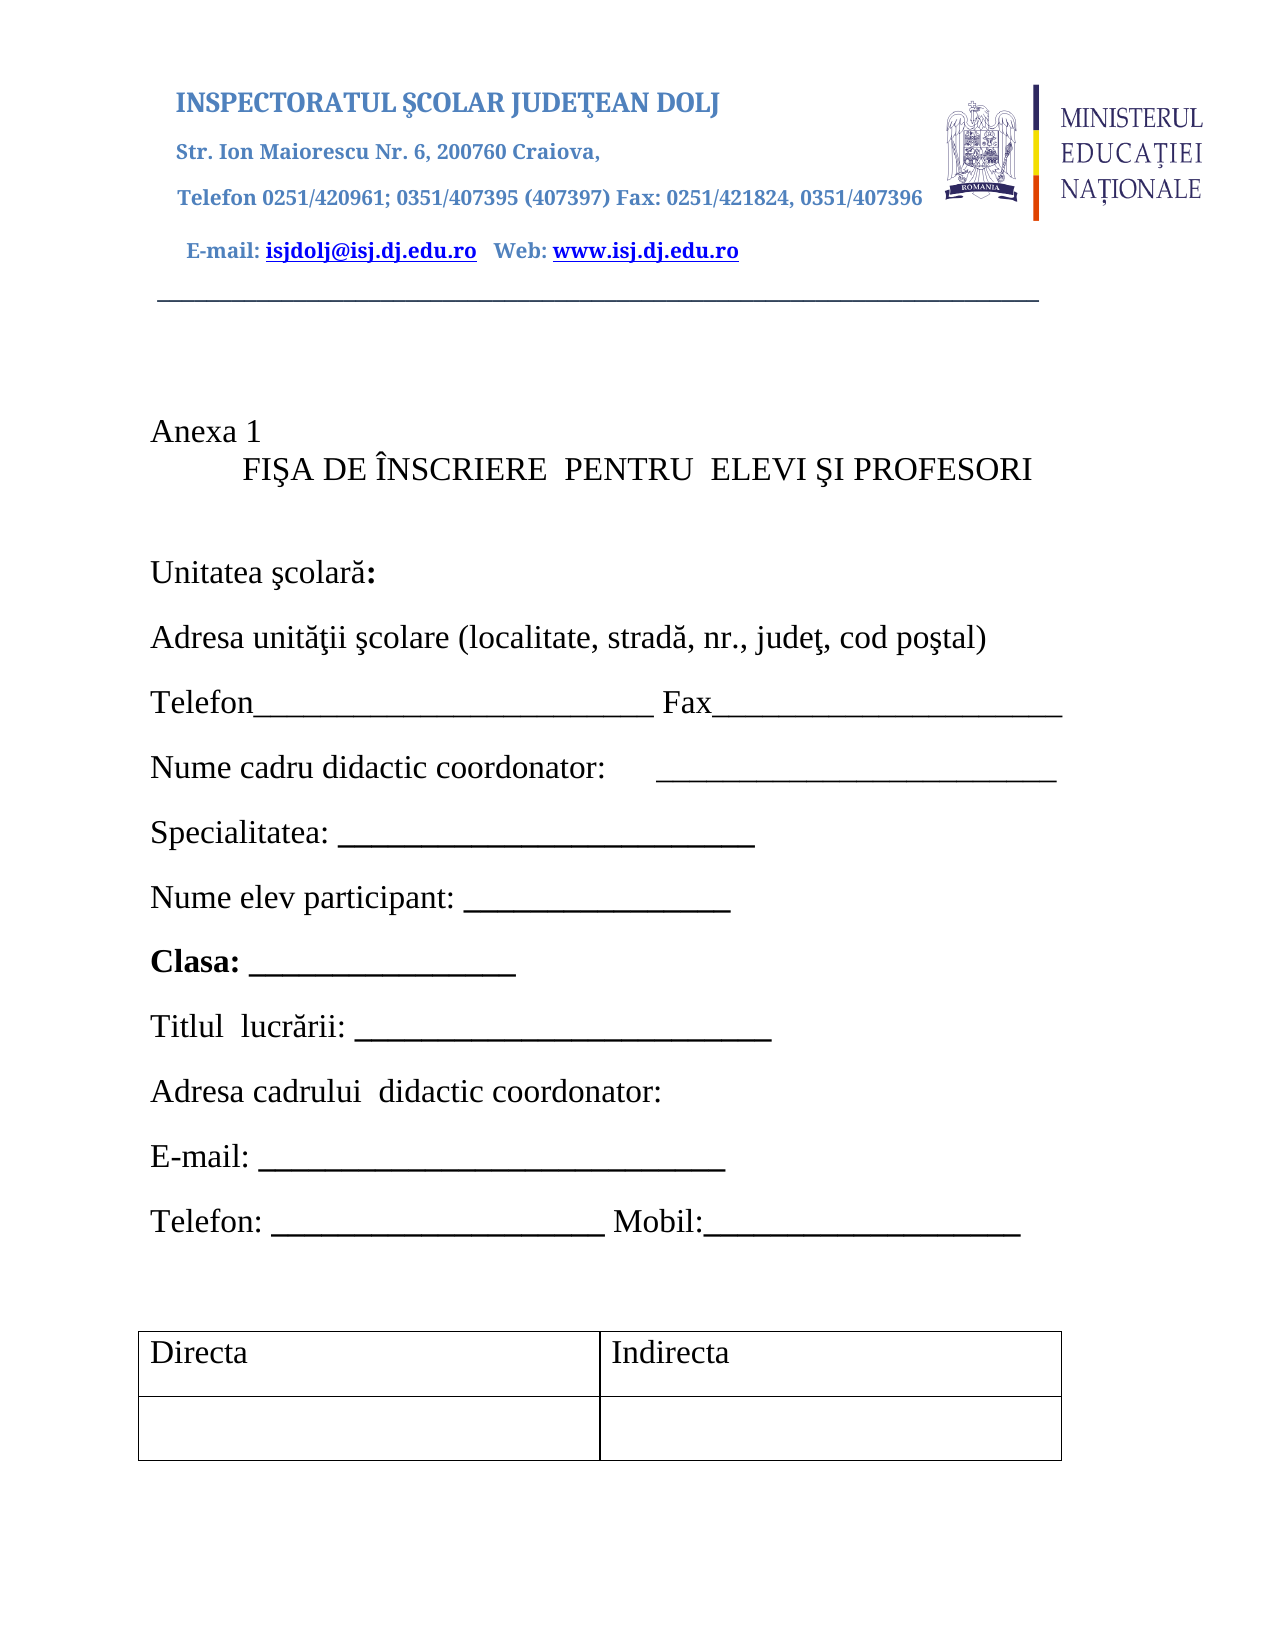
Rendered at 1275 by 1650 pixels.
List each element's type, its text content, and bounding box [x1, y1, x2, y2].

text Unitatea şcolară: [150, 552, 1125, 591]
text Adresa unităţii şcolare (localitate, stradă, nr., judeţ, cod poştal) [150, 617, 1125, 656]
table_cell [139, 1397, 599, 1460]
table_cell [601, 1397, 1061, 1460]
text Titlul lucrării: _________________________ [150, 1007, 1125, 1045]
text Nume cadru didactic coordonator: ________________________ [150, 747, 1125, 785]
subtitle FIŞA DE ÎNSCRIERE PENTRU ELEVI ŞI PROFESORI [150, 449, 1125, 487]
text Telefon________________________ Fax_____________________ [150, 682, 1125, 721]
text Adresa cadrului didactic coordonator: [150, 1072, 1125, 1110]
text Nume elev participant: ________________ [150, 877, 1125, 915]
table_header Directa [139, 1332, 599, 1396]
picture [937, 73, 1210, 232]
text E-mail: ____________________________ [150, 1136, 1125, 1175]
table_header Indirecta [601, 1332, 1061, 1396]
text Specialitatea: _________________________ [150, 812, 1125, 850]
text Telefon: ____________________ Mobil:___________________ [150, 1201, 1125, 1240]
subtitle Anexa 1 [150, 411, 1125, 449]
text Clasa: ________________ [150, 942, 1125, 980]
